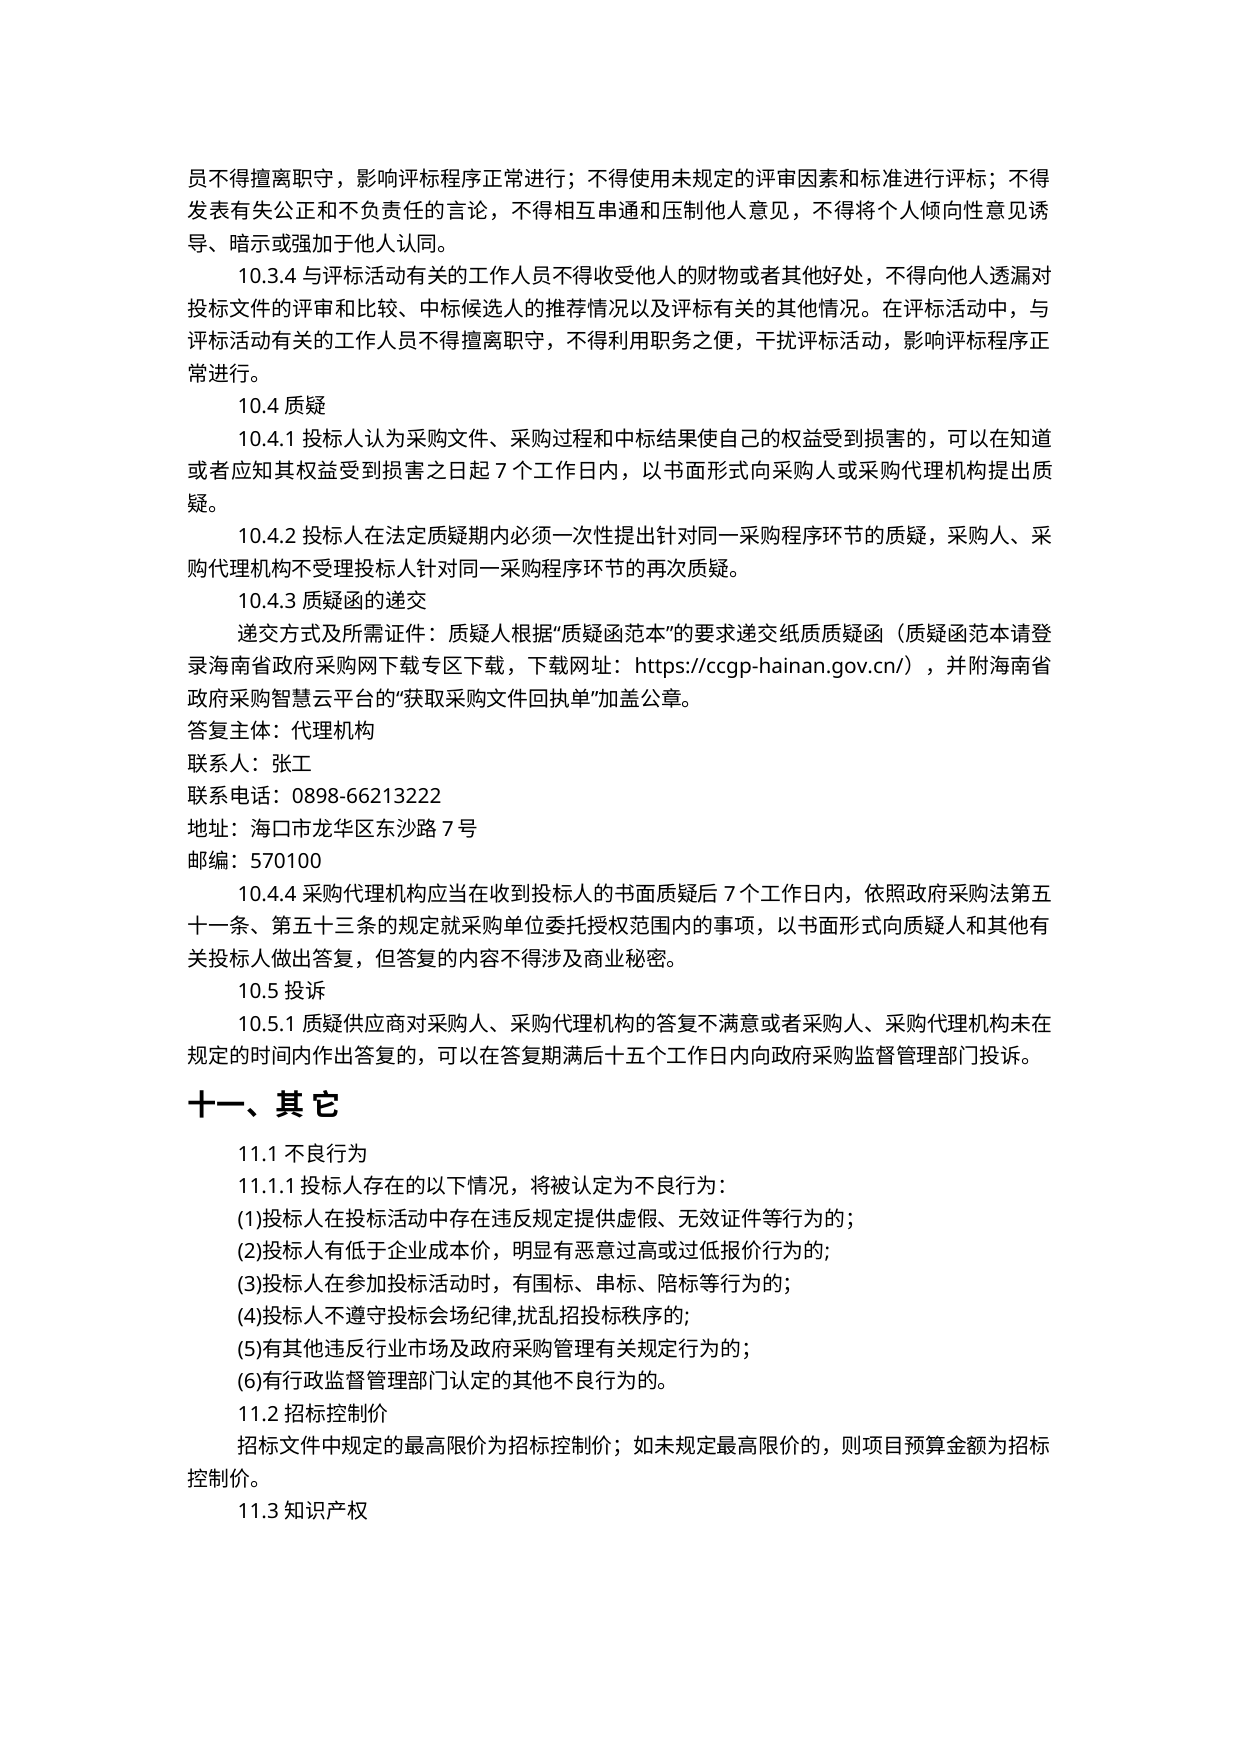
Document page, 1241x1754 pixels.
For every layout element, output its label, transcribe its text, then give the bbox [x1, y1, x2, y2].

text 联系电话：0898-66213222 [187, 779, 1053, 812]
text 邮编：570100 [187, 844, 1053, 877]
text 递交方式及所需证件：质疑人根据“质疑函范本”的要求递交纸质质疑函（质疑函范本请登录海南省政府采购网下载专区下载，下载网址：https://ccgp-hainan.gov.cn/），并附海南省政府采购智慧云平台的“获取采购文件回执单”加盖公章。 [187, 617, 1053, 714]
text (2)投标人有低于企业成本价，明显有恶意过高或过低报价行为的; [187, 1234, 1053, 1267]
text (3)投标人在参加投标活动时，有围标、串标、陪标等行为的； [187, 1267, 1053, 1299]
text 11.3 知识产权 [187, 1494, 1053, 1527]
text 招标文件中规定的最高限价为招标控制价；如未规定最高限价的，则项目预算金额为招标控制价。 [187, 1429, 1053, 1494]
text 10.4.2 投标人在法定质疑期内必须一次性提出针对同一采购程序环节的质疑，采购人、采购代理机构不受理投标人针对同一采购程序环节的再次质疑。 [187, 519, 1053, 584]
text 10.5 投诉 [187, 974, 1053, 1007]
text (5)有其他违反行业市场及政府采购管理有关规定行为的； [187, 1332, 1053, 1364]
text 10.4.4 采购代理机构应当在收到投标人的书面质疑后7个工作日内，依照政府采购法第五十一条、第五十三条的规定就采购单位委托授权范围内的事项，以书面形式向质疑人和其他有关投标人做出答复，但答复的内容不得涉及商业秘密。 [187, 877, 1053, 974]
text 联系人：张工 [187, 747, 1053, 779]
text 11.1.1投标人存在的以下情况，将被认定为不良行为： [187, 1169, 1053, 1202]
text 地址：海口市龙华区东沙路7号 [187, 812, 1053, 844]
text (4)投标人不遵守投标会场纪律,扰乱招投标秩序的; [187, 1299, 1053, 1332]
text 10.5.1 质疑供应商对采购人、采购代理机构的答复不满意或者采购人、采购代理机构未在规定的时间内作出答复的，可以在答复期满后十五个工作日内向政府采购监督管理部门投诉。 [187, 1007, 1053, 1072]
text 10.4 质疑 [187, 389, 1053, 422]
text (1)投标人在投标活动中存在违反规定提供虚假、无效证件等行为的； [187, 1202, 1053, 1234]
text 11.1 不良行为 [187, 1137, 1053, 1169]
text 答复主体：代理机构 [187, 714, 1053, 747]
text 10.4.3 质疑函的递交 [187, 584, 1053, 617]
text 11.2 招标控制价 [187, 1397, 1053, 1429]
text 10.4.1 投标人认为采购文件、采购过程和中标结果使自己的权益受到损害的，可以在知道或者应知其权益受到损害之日起7个工作日内，以书面形式向采购人或采购代理机构提出质疑。 [187, 422, 1053, 519]
text 十一、其 它 [187, 1072, 1053, 1137]
text (6)有行政监督管理部门认定的其他不良行为的。 [187, 1364, 1053, 1397]
text 10.3.4 与评标活动有关的工作人员不得收受他人的财物或者其他好处，不得向他人透漏对投标文件的评审和比较、中标候选人的推荐情况以及评标有关的其他情况。在评标活动中，与评标活动有关的工作人员不得擅离职守，不得利用职务之便，干扰评标活动，影响评标程序正常进行。 [187, 259, 1053, 389]
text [187, 162, 1053, 259]
